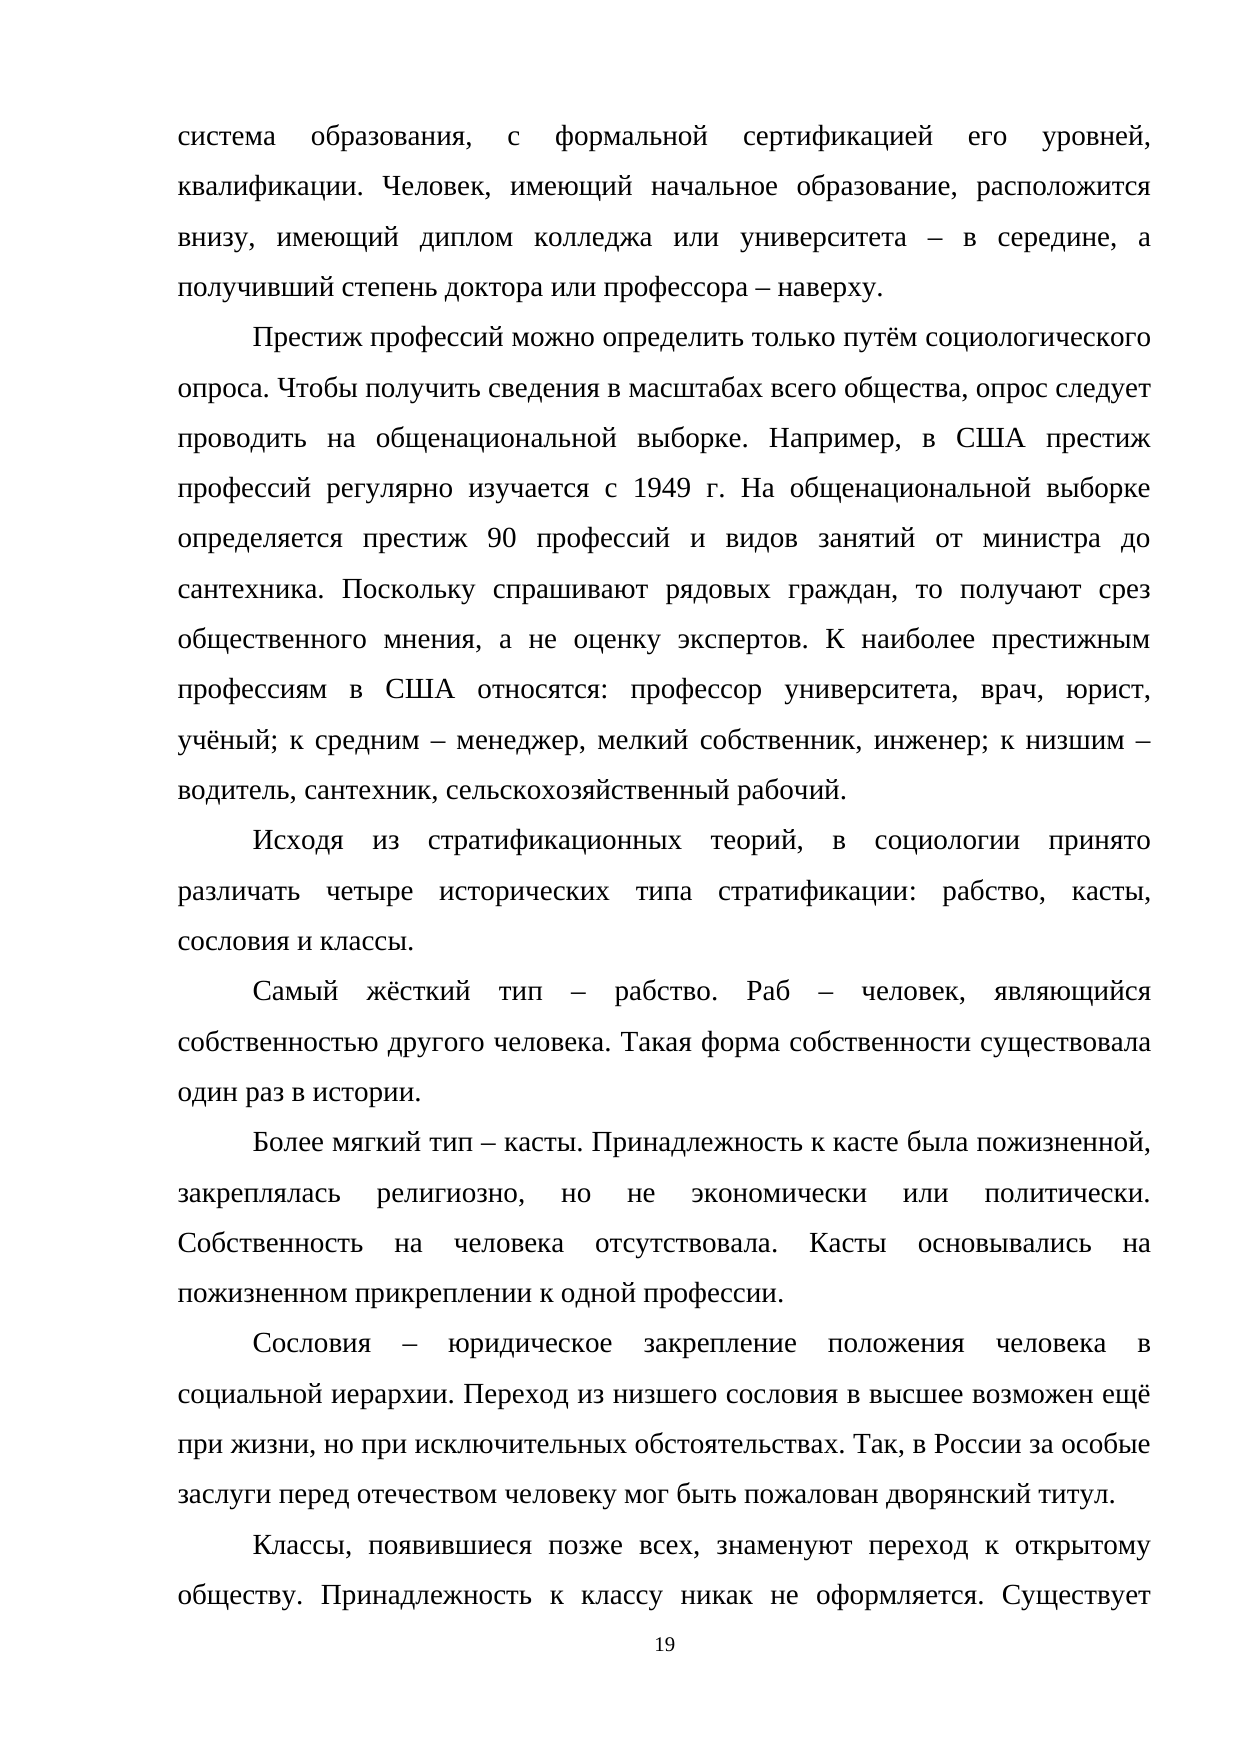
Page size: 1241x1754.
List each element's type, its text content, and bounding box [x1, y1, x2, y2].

text Сословия – юридическое закрепление положения человека в социальной иерархии. Переход из низшего сословия в высшее возможен ещё при жизни, но при исключительных обстоятельствах. Так, в России за особые заслуги перед отечеством человеку мог быть пожалован дворянский титул. [177, 1326, 1152, 1510]
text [177, 118, 1152, 303]
text Более мягкий тип – касты. Принадлежность к касте была пожизненной, закреплялась религиозно, но не экономически или политически. Собственность на человека отсутствовала. Касты основывались на пожизненном прикреплении к одной профессии. [177, 1124, 1152, 1309]
text Самый жёсткий тип – рабство. Раб – человек, являющийся собственностью другого человека. Такая форма собственности существовала один раз в истории. [177, 973, 1152, 1108]
text Престиж профессий можно определить только путём социологического опроса. Чтобы получить сведения в масштабах всего общества, опрос следует проводить на общенациональной выборке. Например, в США престиж профессий регулярно изучается с 1949 г. На общенациональной выборке определяется престиж 90 профессий и видов занятий от министра до сантехника. Поскольку спрашивают рядовых граждан, то получают срез общественного мнения, а не оценку экспертов. К наиболее престижным профессиям в США относятся: профессор университета, врач, юрист, учёный; к средним – менеджер, мелкий собственник, инженер; к низшим – водитель, сантехник, сельскохозяйственный рабочий. [177, 319, 1152, 806]
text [177, 1527, 1152, 1611]
text Исходя из стратификационных теорий, в социологии принято различать четыре исторических типа стратификации: рабство, касты, сословия и классы. [177, 822, 1152, 957]
